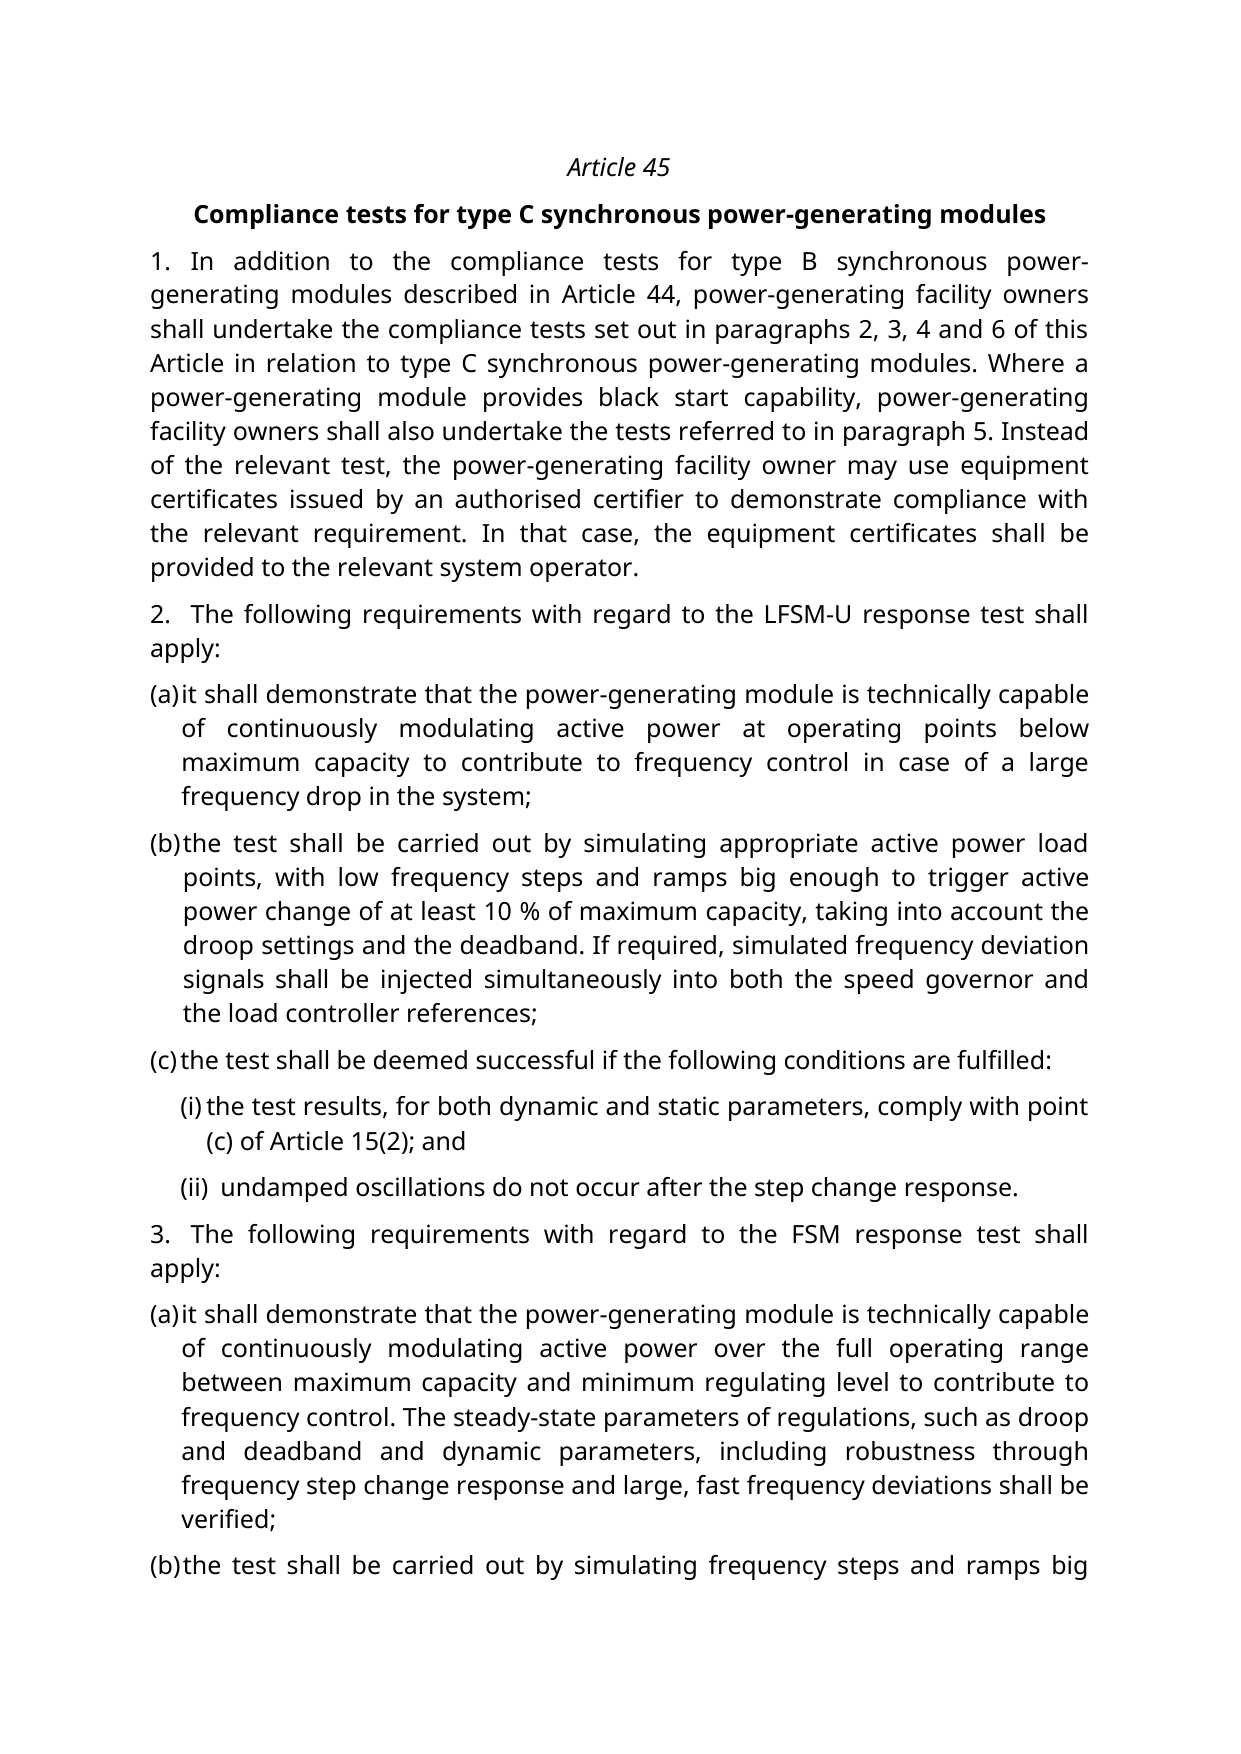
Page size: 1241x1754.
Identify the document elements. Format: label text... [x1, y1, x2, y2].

table_header the test shall be carried out by simulating appropriate active power load points, with low frequency steps and ramps big enough to trigger active power change of at least 10 % of maximum capacity, taking into account the droop settings and the deadband. If required, simulated frequency deviation signals shall be injected simultaneously into both the speed governor and the load controller references; [183, 813, 1090, 1030]
text 2. The following requirements with regard to the LFSM-U response test shall apply: [150, 596, 1090, 664]
table_header it shall demonstrate that the power-generating module is technically capable of continuously modulating active power over the full operating range between maximum capacity and minimum regulating level to contribute to frequency control. The steady-state parameters of regulations, such as droop and deadband and dynamic parameters, including robustness through frequency step change response and large, fast frequency deviations shall be verified; [181, 1285, 1090, 1535]
table_header the test shall be deemed successful if the following conditions are fulfilled: [180, 1030, 1090, 1204]
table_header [183, 1535, 1090, 1582]
table_header it shall demonstrate that the power-generating module is technically capable of continuously modulating active power at operating points below maximum capacity to contribute to frequency control in case of a large frequency drop in the system; [181, 664, 1090, 813]
table_header (a) [150, 1285, 181, 1535]
text Article 45 [150, 150, 1090, 184]
text 1. In addition to the compliance tests for type B synchronous power-generating modules described in Article 44, power-generating facility owners shall undertake the compliance tests set out in paragraphs 2, 3, 4 and 6 of this Article in relation to type C synchronous power-generating modules. Where a power-generating module provides black start capability, power-generating facility owners shall also undertake the tests referred to in paragraph 5. Instead of the relevant test, the power-generating facility owner may use equipment certificates issued by an authorised certifier to demonstrate compliance with the relevant requirement. In that case, the equipment certificates shall be provided to the relevant system operator. [150, 243, 1090, 584]
text 3. The following requirements with regard to the FSM response test shall apply: [150, 1216, 1090, 1284]
table_header (b) [150, 813, 183, 1030]
table_header (a) [150, 664, 181, 813]
table_header (b) [150, 1535, 183, 1582]
table_header (c) [150, 1030, 180, 1204]
text Compliance tests for type C synchronous power-generating modules [150, 197, 1090, 231]
